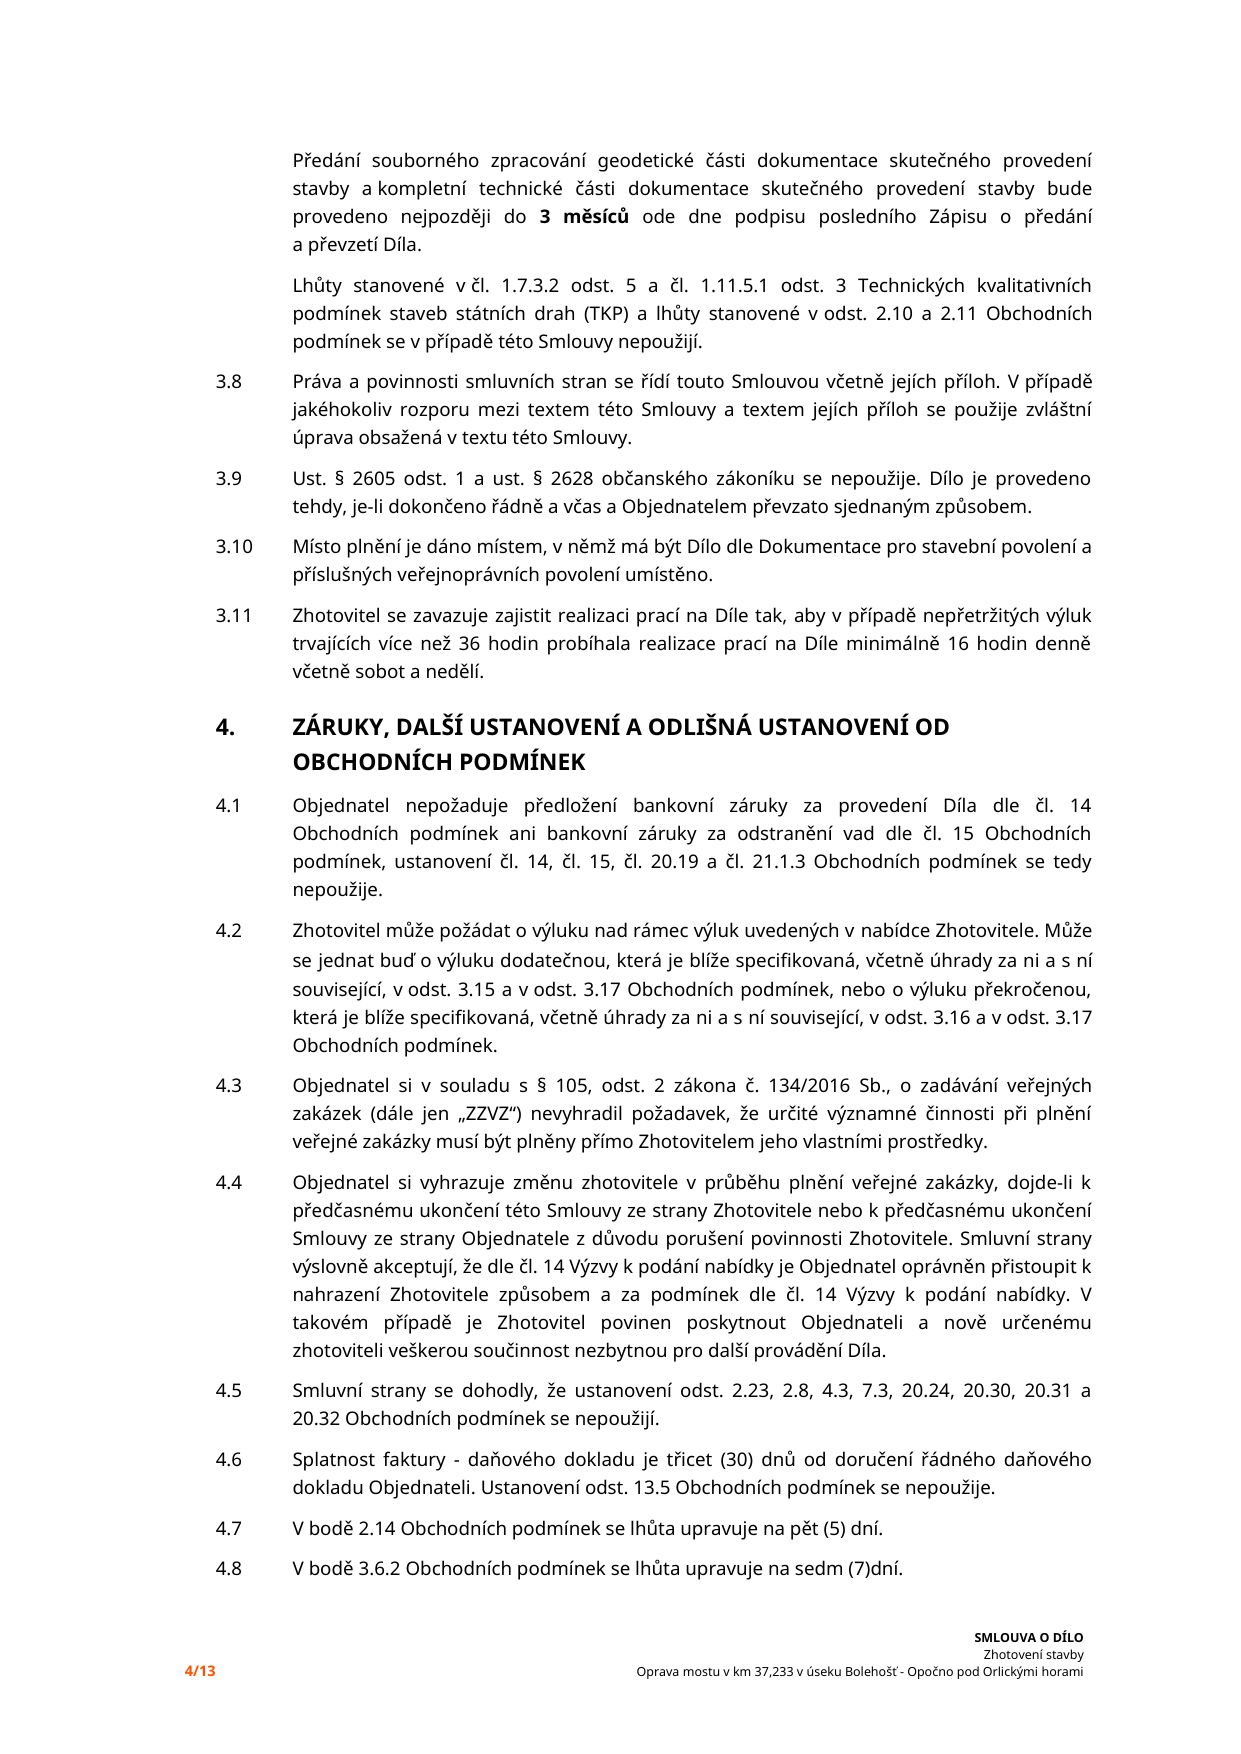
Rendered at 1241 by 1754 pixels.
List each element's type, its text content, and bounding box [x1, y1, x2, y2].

text Zhotovitel může požádat o výluku nad rámec výluk uvedených v nabídce Zhotovitele. Může se jednat buď o výluku dodatečnou, která je blíže specifikovaná, včetně úhrady za ni a s ní související, v odst. 3.15 a v odst. 3.17 Obchodních podmínek, nebo o výluku překročenou, která je blíže specifikovaná, včetně úhrady za ni a s ní související, v odst. 3.16 a v odst. 3.17 Obchodních podmínek. [216, 917, 1093, 1057]
text Místo plnění je dáno místem, v němž má být Dílo dle Dokumentace pro stavební povolení a příslušných veřejnoprávních povolení umístěno. [216, 534, 1093, 587]
text V bodě 2.14 Obchodních podmínek se lhůta upravuje na pět (5) dní. [216, 1515, 1093, 1540]
text Předání souborného zpracování geodetické části dokumentace skutečného provedení stavby a kompletní technické části dokumentace skutečného provedení stavby bude provedeno nejpozději do 3 měsíců ode dne podpisu posledního Zápisu o předání a převzetí Díla. [292, 147, 1093, 257]
text Objednatel si vyhrazuje změnu zhotovitele v průběhu plnění veřejné zakázky, dojde-li k předčasnému ukončení této Smlouvy ze strany Zhotovitele nebo k předčasnému ukončení Smlouvy ze strany Objednatele z důvodu porušení povinnosti Zhotovitele. Smluvní strany výslovně akceptují, že dle čl. 14 Výzvy k podání nabídky je Objednatel oprávněn přistoupit k nahrazení Zhotovitele způsobem a za podmínek dle čl. 14 Výzvy k podání nabídky. V takovém případě je Zhotovitel povinen poskytnout Objednateli a nově určenému zhotoviteli veškerou součinnost nezbytnou pro další provádění Díla. [216, 1169, 1093, 1363]
text Splatnost faktury - daňového dokladu je třicet (30) dnů od doručení řádného daňového dokladu Objednateli. Ustanovení odst. 13.5 Obchodních podmínek se nepoužije. [216, 1446, 1093, 1500]
text V bodě 3.6.2 Obchodních podmínek se lhůta upravuje na sedm (7)dní. [216, 1555, 1093, 1581]
text Zhotovitel se zavazuje zajistit realizaci prací na Díle tak, aby v případě nepřetržitých výluk trvajících více než 36 hodin probíhala realizace prací na Díle minimálně 16 hodin denně včetně sobot a nedělí. [216, 602, 1093, 684]
text Objednatel si v souladu s § 105, odst. 2 zákona č. 134/2016 Sb., o zadávání veřejných zakázek (dále jen „ZZVZ“) nevyhradil požadavek, že určité významné činnosti při plnění veřejné zakázky musí být plněny přímo Zhotovitelem jeho vlastními prostředky. [216, 1072, 1093, 1154]
text Ust. § 2605 odst. 1 a ust. § 2628 občanského zákoníku se nepoužije. Dílo je provedeno tehdy, je-li dokončeno řádně a včas a Objednatelem převzato sjednaným způsobem. [216, 465, 1093, 519]
text ZÁRUKY, DALŠÍ USTANOVENÍ A ODLIŠNÁ USTANOVENÍ OD OBCHODNÍCH PODMÍNEK [216, 711, 1093, 777]
text Práva a povinnosti smluvních stran se řídí touto Smlouvou včetně jejích příloh. V případě jakéhokoliv rozporu mezi textem této Smlouvy a textem jejích příloh se použije zvláštní úprava obsažená v textu této Smlouvy. [216, 369, 1093, 450]
text Lhůty stanovené v čl. 1.7.3.2 odst. 5 a čl. 1.11.5.1 odst. 3 Technických kvalitativních podmínek staveb státních drah (TKP) a lhůty stanovené v odst. 2.10 a 2.11 Obchodních podmínek se v případě této Smlouvy nepoužijí. [292, 272, 1093, 354]
text Objednatel nepožaduje předložení bankovní záruky za provedení Díla dle čl. 14 Obchodních podmínek ani bankovní záruky za odstranění vad dle čl. 15 Obchodních podmínek, ustanovení čl. 14, čl. 15, čl. 20.19 a čl. 21.1.3 Obchodních podmínek se tedy nepoužije. [216, 793, 1093, 902]
text Smluvní strany se dohodly, že ustanovení odst. 2.23, 2.8, 4.3, 7.3, 20.24, 20.30, 20.31 a 20.32 Obchodních podmínek se nepoužijí. [216, 1378, 1093, 1431]
